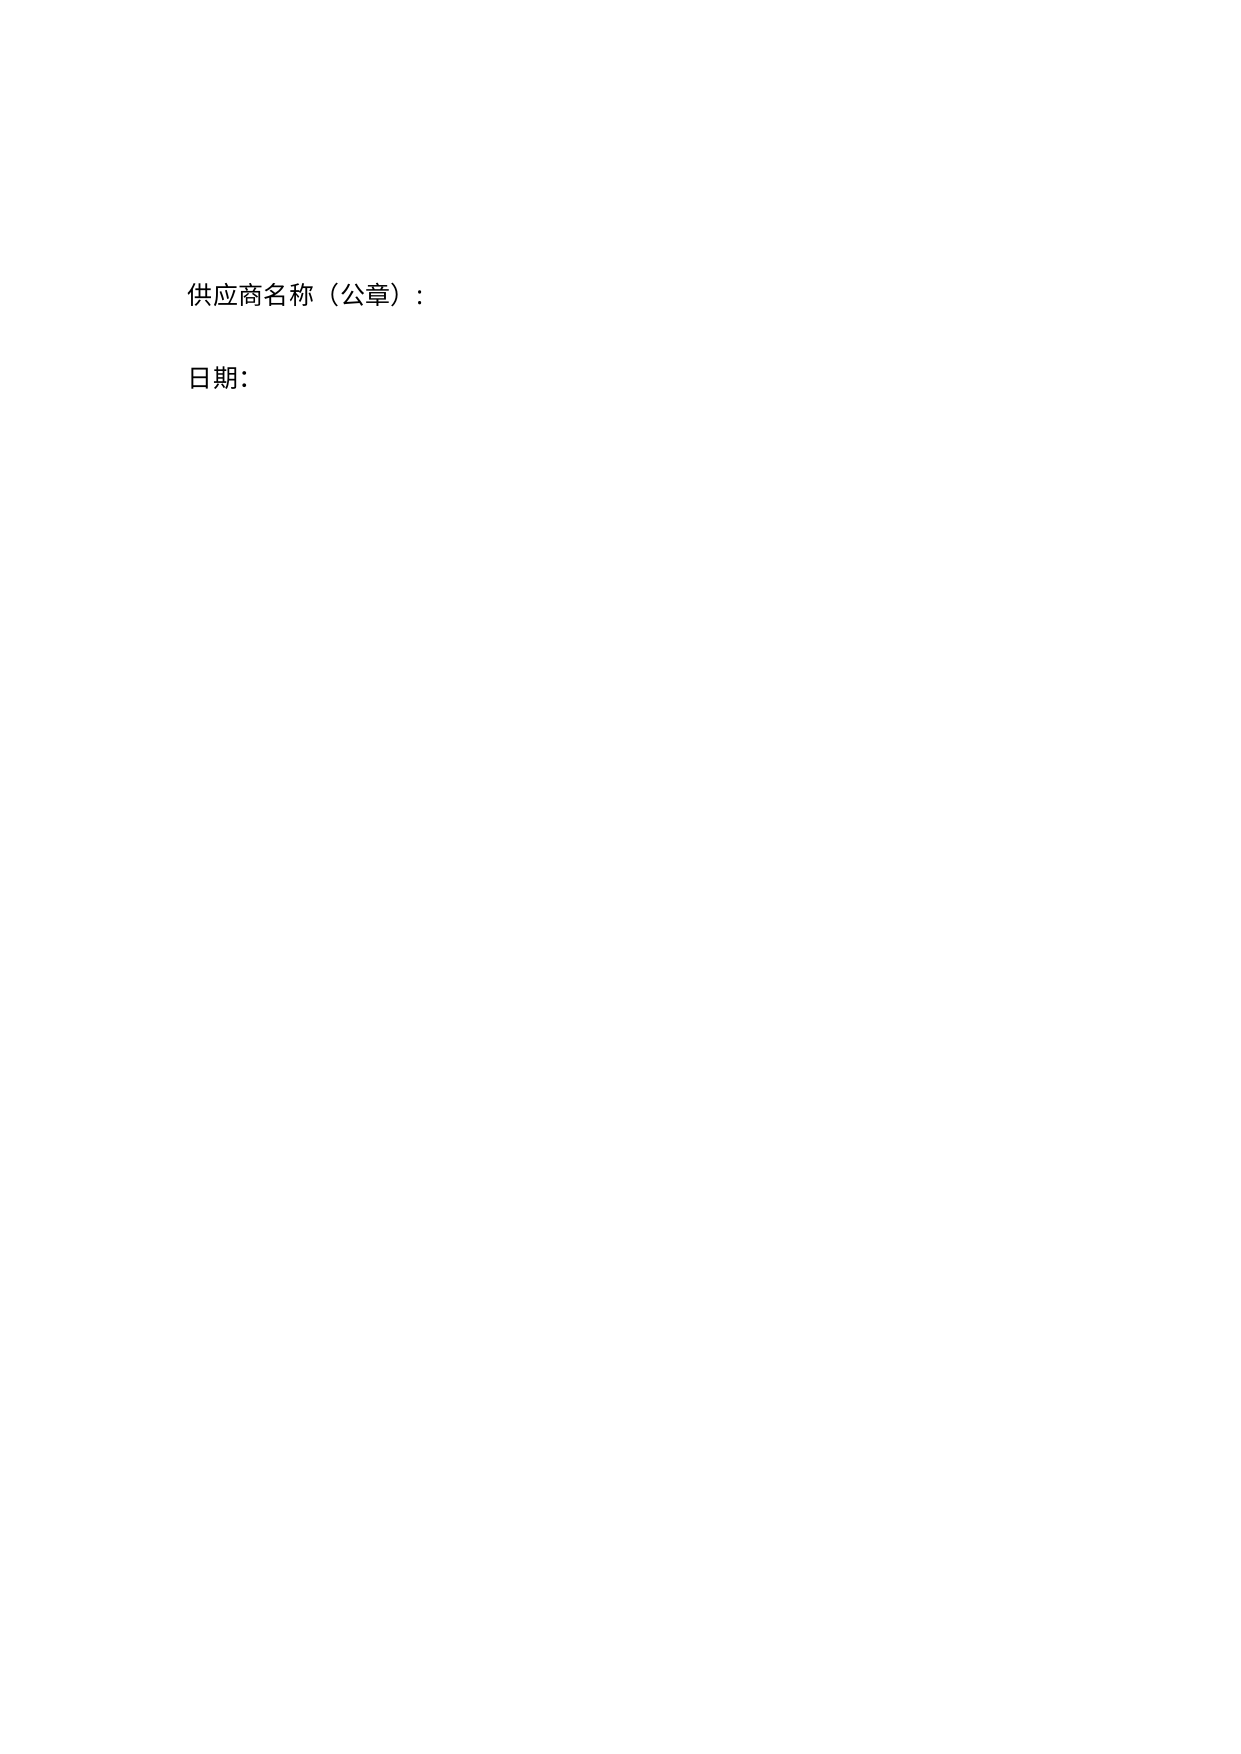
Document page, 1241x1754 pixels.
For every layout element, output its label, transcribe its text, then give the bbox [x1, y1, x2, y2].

text 日期： [187, 344, 1053, 409]
text 供应商名称（公章）: [187, 261, 1053, 326]
